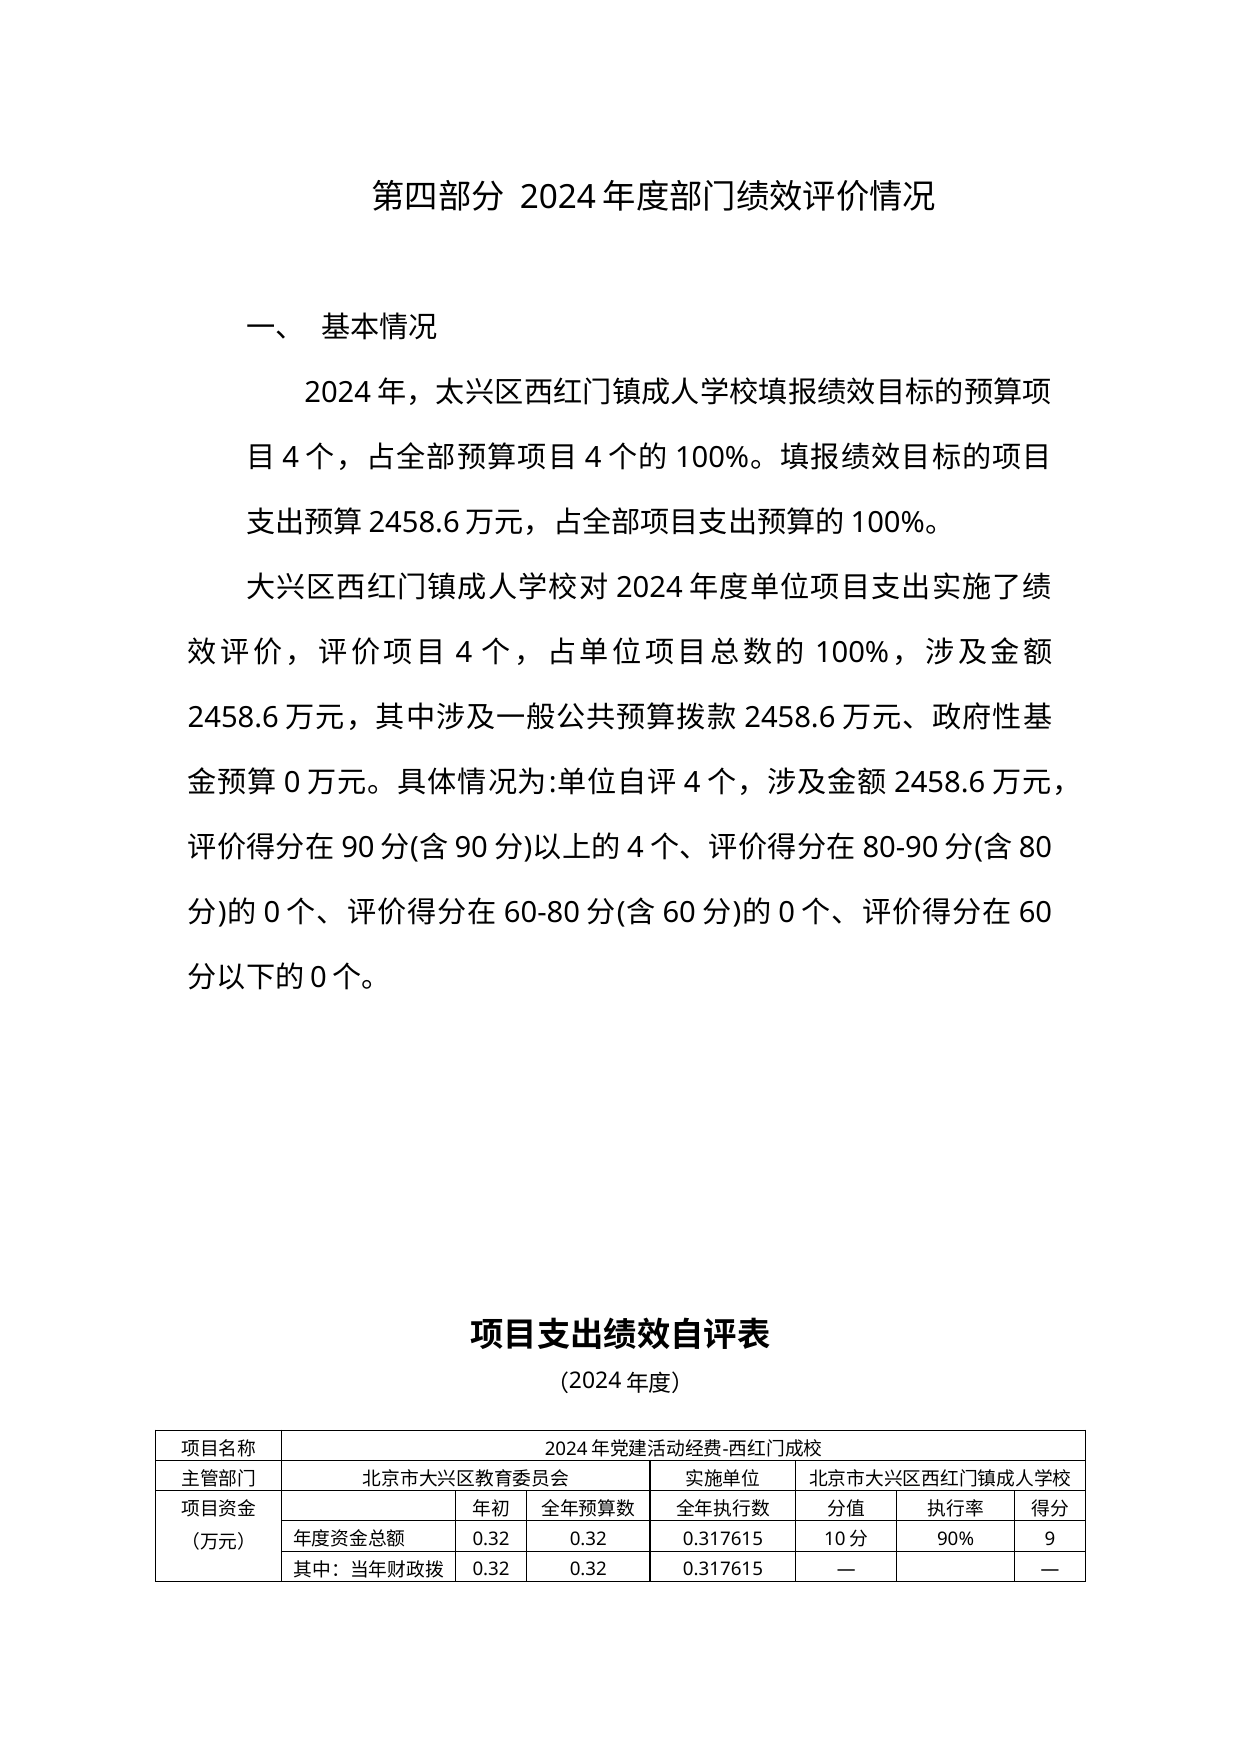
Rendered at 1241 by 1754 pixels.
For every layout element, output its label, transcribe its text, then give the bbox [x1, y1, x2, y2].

table_cell 项目资金 （万元） [156, 1491, 281, 1581]
table_cell （2024年度） [155, 1365, 1085, 1429]
table_cell 0.32 [527, 1521, 649, 1551]
table_cell 实施单位 [651, 1461, 795, 1490]
table_cell 年度资金总额 [282, 1521, 455, 1551]
table_cell 全年预算数 [527, 1491, 649, 1520]
table_cell 10分 [796, 1521, 896, 1551]
table_cell 0.32 [527, 1552, 649, 1581]
list 基本情况 [246, 292, 1053, 357]
table_cell 全年执行数 [651, 1491, 795, 1520]
table_cell 年初预算 [456, 1491, 526, 1520]
table_cell 执行率 [897, 1491, 1014, 1520]
table_cell 其中：当年财政拨款 [282, 1552, 455, 1581]
text 2024年，太兴区西红门镇成人学校填报绩效目标的预算项目4个，占全部预算项目4个的100%。填报绩效目标的项目支出预算2458.6万元，占全部项目支出预算的100%。 [246, 357, 1053, 552]
table_cell 2024年党建活动经费-西红门成校 [282, 1431, 1085, 1460]
table_cell — [796, 1552, 896, 1581]
table_cell 北京市大兴区教育委员会 [282, 1461, 649, 1490]
text 大兴区西红门镇成人学校对2024年度单位项目支出实施了绩效评价，评价项目4个，占单位项目总数的100%，涉及金额2458.6万元，其中涉及一般公共预算拨款2458.6万元、政府性基金预算0万元。具体情况为:单位自评4个，涉及金额2458.6万元，评价得分在90分(含90分)以上的4个、评价得分在80-90分(含80分)的0个、评价得分在60-80分(含60分)的0个、评价得分在60分以下的0个。 [187, 552, 1053, 1007]
table_cell [897, 1552, 1014, 1581]
table_cell 0.317615 [651, 1521, 795, 1551]
table_header 项目支出绩效自评表 [155, 1300, 1085, 1364]
table_cell 0.32 [456, 1552, 526, 1581]
table_cell 得分 [1015, 1491, 1085, 1520]
table_cell 0.32 [456, 1521, 526, 1551]
table_cell — [1015, 1552, 1085, 1581]
table_cell 分值 [796, 1491, 896, 1520]
table_cell 主管部门 [156, 1461, 281, 1490]
table_cell 0.317615 [651, 1552, 795, 1581]
table_cell 北京市大兴区西红门镇成人学校 [796, 1461, 1085, 1490]
table_cell [282, 1491, 455, 1520]
text 第四部分 2024年度部门绩效评价情况 [187, 162, 1053, 227]
table_cell 9 [1015, 1521, 1085, 1551]
table_cell 90% [897, 1521, 1014, 1551]
table_cell 项目名称 [156, 1431, 281, 1460]
